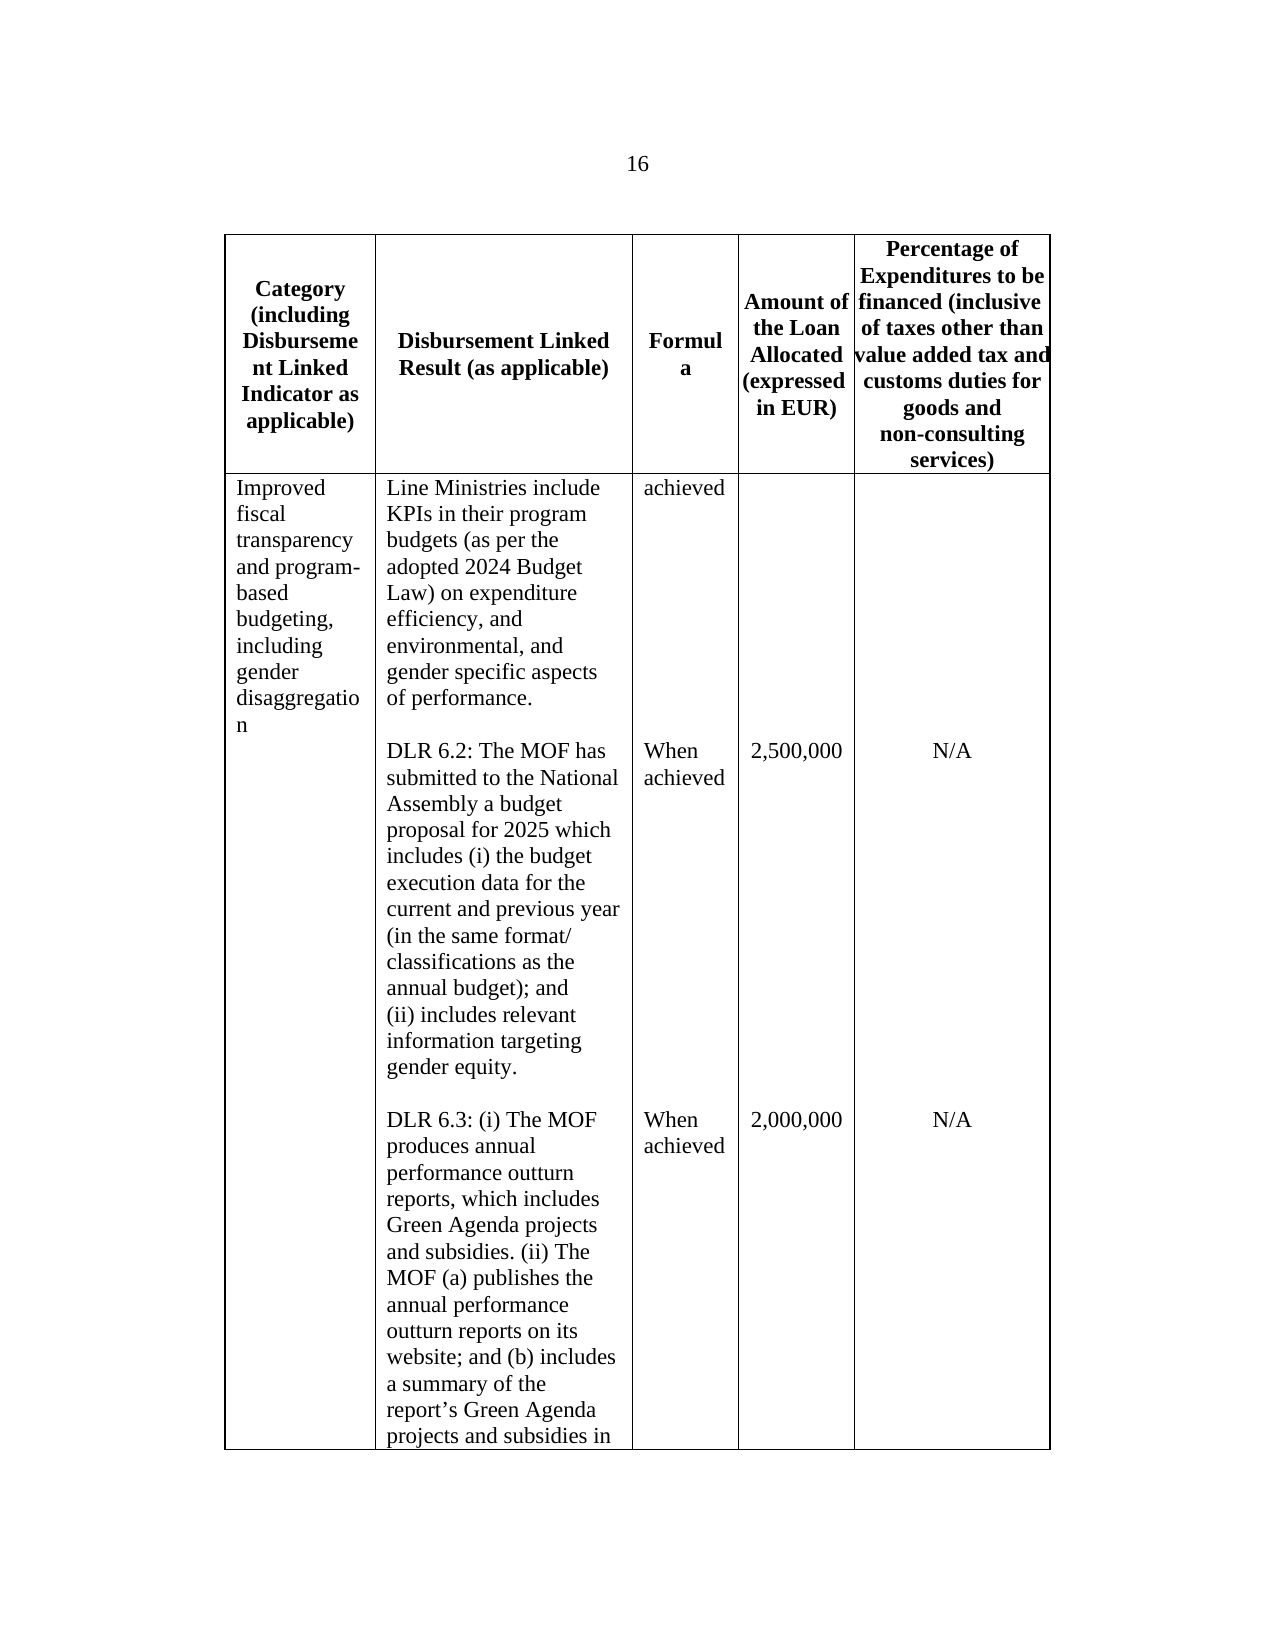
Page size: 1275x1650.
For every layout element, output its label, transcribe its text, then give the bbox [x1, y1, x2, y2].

table_header Category (including Disbursement Linked Indicator as applicable) [226, 235, 375, 473]
table_cell (6) DLI #6: Improved fiscal transparency and program-based budgeting, including gender disaggregation [226, 474, 375, 1449]
table_cell N/A N/A N/A N/A [855, 474, 1049, 1449]
table_header Disbursement Linked Result (as applicable) [376, 235, 632, 473]
table_header Amount of the Loan Allocated (expressed in EUR) [739, 235, 854, 473]
table_header Percentage of Expenditures to be financed (inclusive of taxes other than value added tax and customs duties for goods and non-consulting services) [855, 235, 1049, 473]
table_cell 2,500,000 2,500,000 2,000,000 2,000,000 [739, 474, 854, 1449]
table_header Formula [633, 235, 738, 473]
